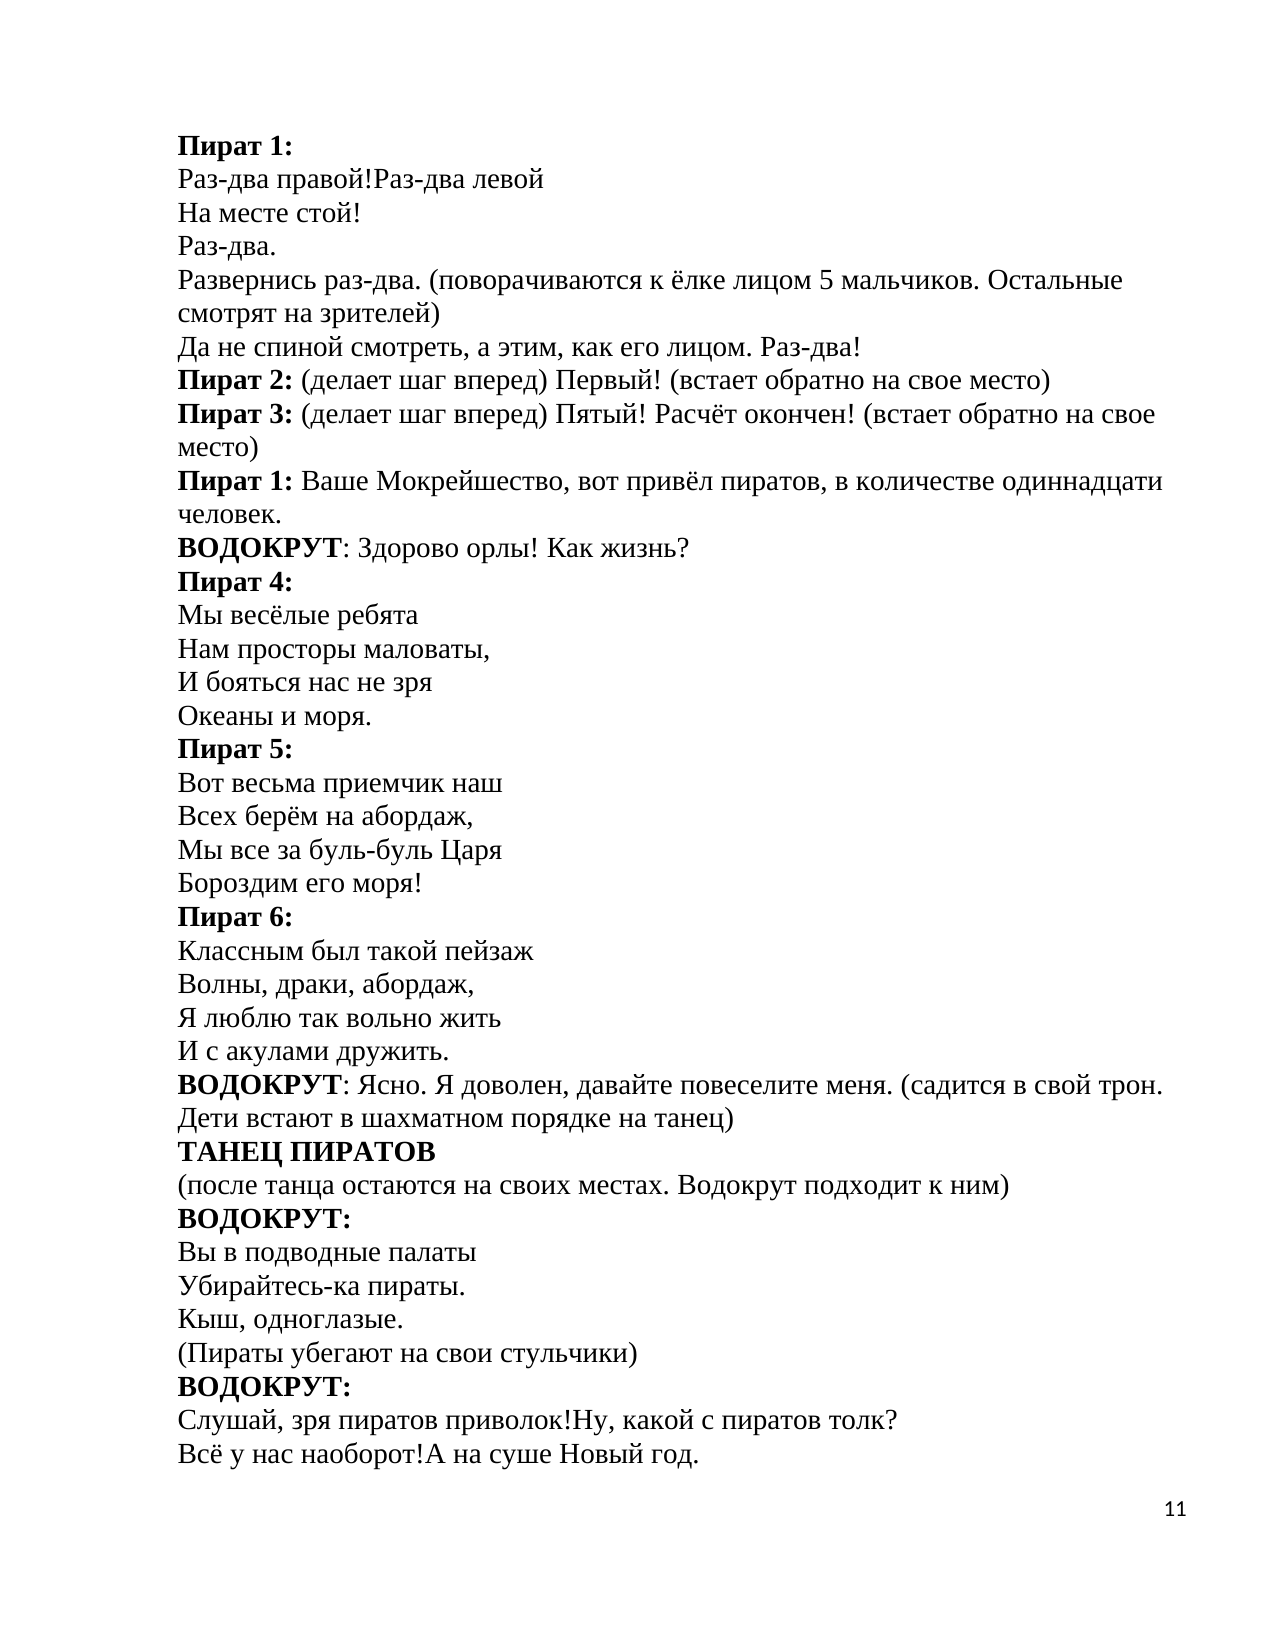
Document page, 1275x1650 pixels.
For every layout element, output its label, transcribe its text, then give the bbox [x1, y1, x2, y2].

text Убирайтесь-ка пираты. [177, 1268, 1186, 1302]
text На месте стой! [177, 195, 1186, 228]
text Развернись раз-два. (поворачиваются к ёлке лицом 5 мальчиков. Остальные смотрят на зрителей) [177, 262, 1186, 329]
text Слушай, зря пиратов приволок!Ну, какой с пиратов толк? [177, 1402, 1186, 1436]
text Пират 5: [177, 731, 1186, 765]
text ВОДОКРУТ: Здорово орлы! Как жизнь? [177, 530, 1186, 564]
text Раз-два правой!Раз-два левой [177, 161, 1186, 195]
text Пират 2: (делает шаг вперед) Первый! (встает обратно на свое место) [177, 362, 1186, 396]
text ТАНЕЦ ПИРАТОВ [177, 1134, 1186, 1167]
text Нам просторы маловаты, [177, 631, 1186, 664]
text Кыш, одноглазые. [177, 1302, 1186, 1335]
text Пират 1: [177, 128, 1186, 161]
text Вы в подводные палаты [177, 1234, 1186, 1268]
text ВОДОКРУТ: [177, 1201, 1186, 1234]
text (Пираты убегают на свои стульчики) [177, 1335, 1186, 1369]
text Классным был такой пейзаж [177, 933, 1186, 966]
text Волны, драки, абордаж, [177, 966, 1186, 1000]
text ВОДОКРУТ: Ясно. Я доволен, давайте повеселите меня. (садится в свой трон. Дети встают в шахматном порядке на танец) [177, 1067, 1186, 1134]
text Бороздим его моря! [177, 866, 1186, 899]
text Пират 3: (делает шаг вперед) Пятый! Расчёт окончен! (встает обратно на свое место) [177, 396, 1186, 463]
text Мы весёлые ребята [177, 597, 1186, 631]
text Всё у нас наоборот!А на суше Новый год. [177, 1436, 1186, 1469]
text Пират 1: Ваше Мокрейшество, вот привёл пиратов, в количестве одиннадцати человек. [177, 463, 1186, 530]
text Океаны и моря. [177, 698, 1186, 731]
text (после танца остаются на своих местах. Водокрут подходит к ним) [177, 1167, 1186, 1201]
text Да не спиной смотреть, а этим, как его лицом. Раз-два! [177, 329, 1186, 362]
text Всех берём на абордаж, [177, 798, 1186, 832]
text Пират 4: [177, 564, 1186, 597]
text Вот весьма приемчик наш [177, 765, 1186, 798]
text Мы все за буль-буль Царя [177, 832, 1186, 866]
text Я люблю так вольно жить [177, 1000, 1186, 1033]
text Пират 6: [177, 899, 1186, 933]
text И с акулами дружить. [177, 1033, 1186, 1067]
text ВОДОКРУТ: [177, 1369, 1186, 1402]
text Раз-два. [177, 228, 1186, 262]
text И бояться нас не зря [177, 664, 1186, 698]
